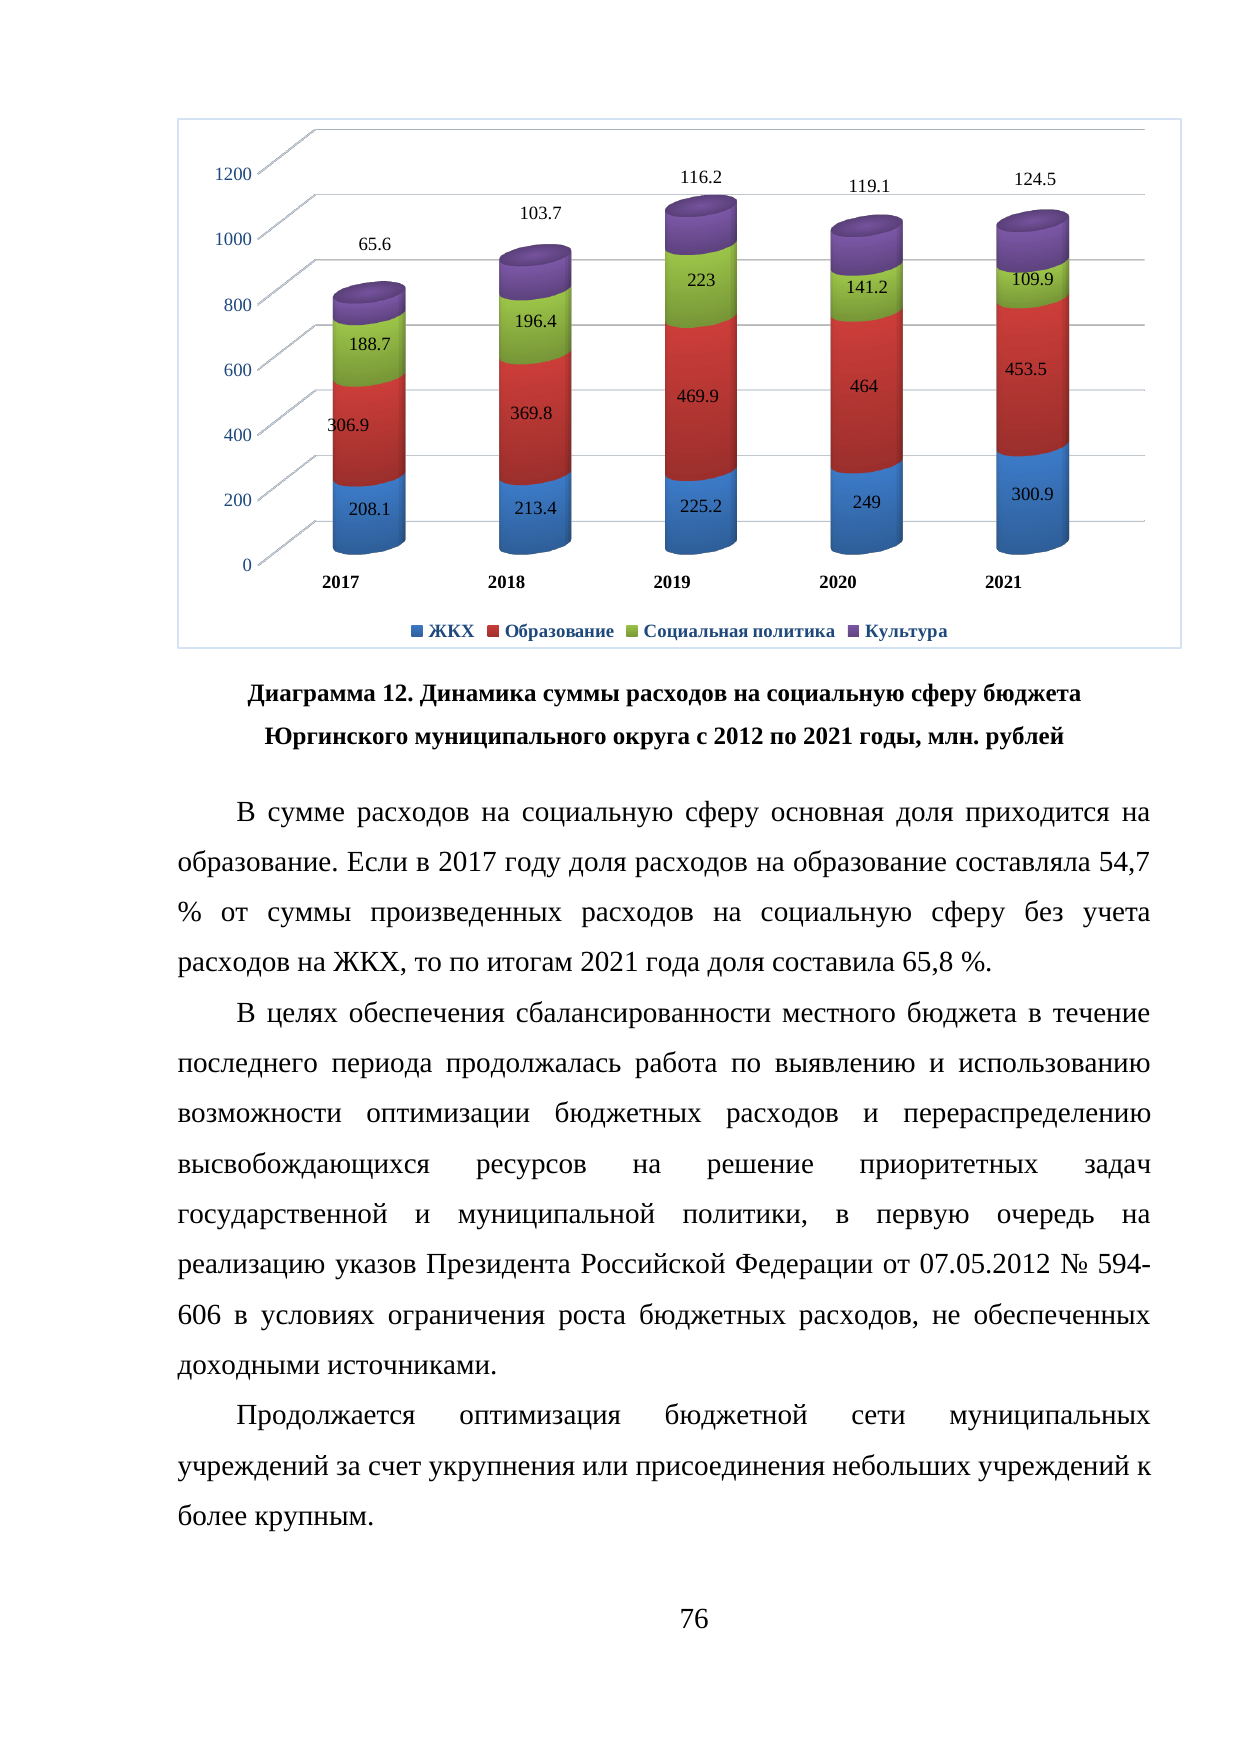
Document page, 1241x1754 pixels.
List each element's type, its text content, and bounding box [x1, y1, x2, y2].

text Диаграмма 12. Динамика суммы расходов на социальную сферу бюджета Юргинского муниципального округа с 2012 по 2021 годы, млн. рублей [177, 678, 1152, 750]
text В сумме расходов на социальную сферу основная доля приходится на образование. Если в 2017 году доля расходов на образование составляла 54,7 % от суммы произведенных расходов на социальную сферу без учета расходов на ЖКХ, то по итогам 2021 года доля составила 65,8 %. [177, 794, 1152, 978]
text Продолжается оптимизация бюджетной сети муниципальных учреждений за счет укрупнения или присоединения небольших учреждений к более крупным. [177, 1397, 1152, 1532]
text В целях обеспечения сбалансированности местного бюджета в течение последнего периода продолжалась работа по выявлению и использованию возможности оптимизации бюджетных расходов и перераспределению высвобождающихся ресурсов на решение приоритетных задач государственной и муниципальной политики, в первую очередь на реализацию указов Президента Российской Федерации от 07.05.2012 № 594-606 в условиях ограничения роста бюджетных расходов, не обеспеченных доходными источниками. [177, 995, 1152, 1381]
